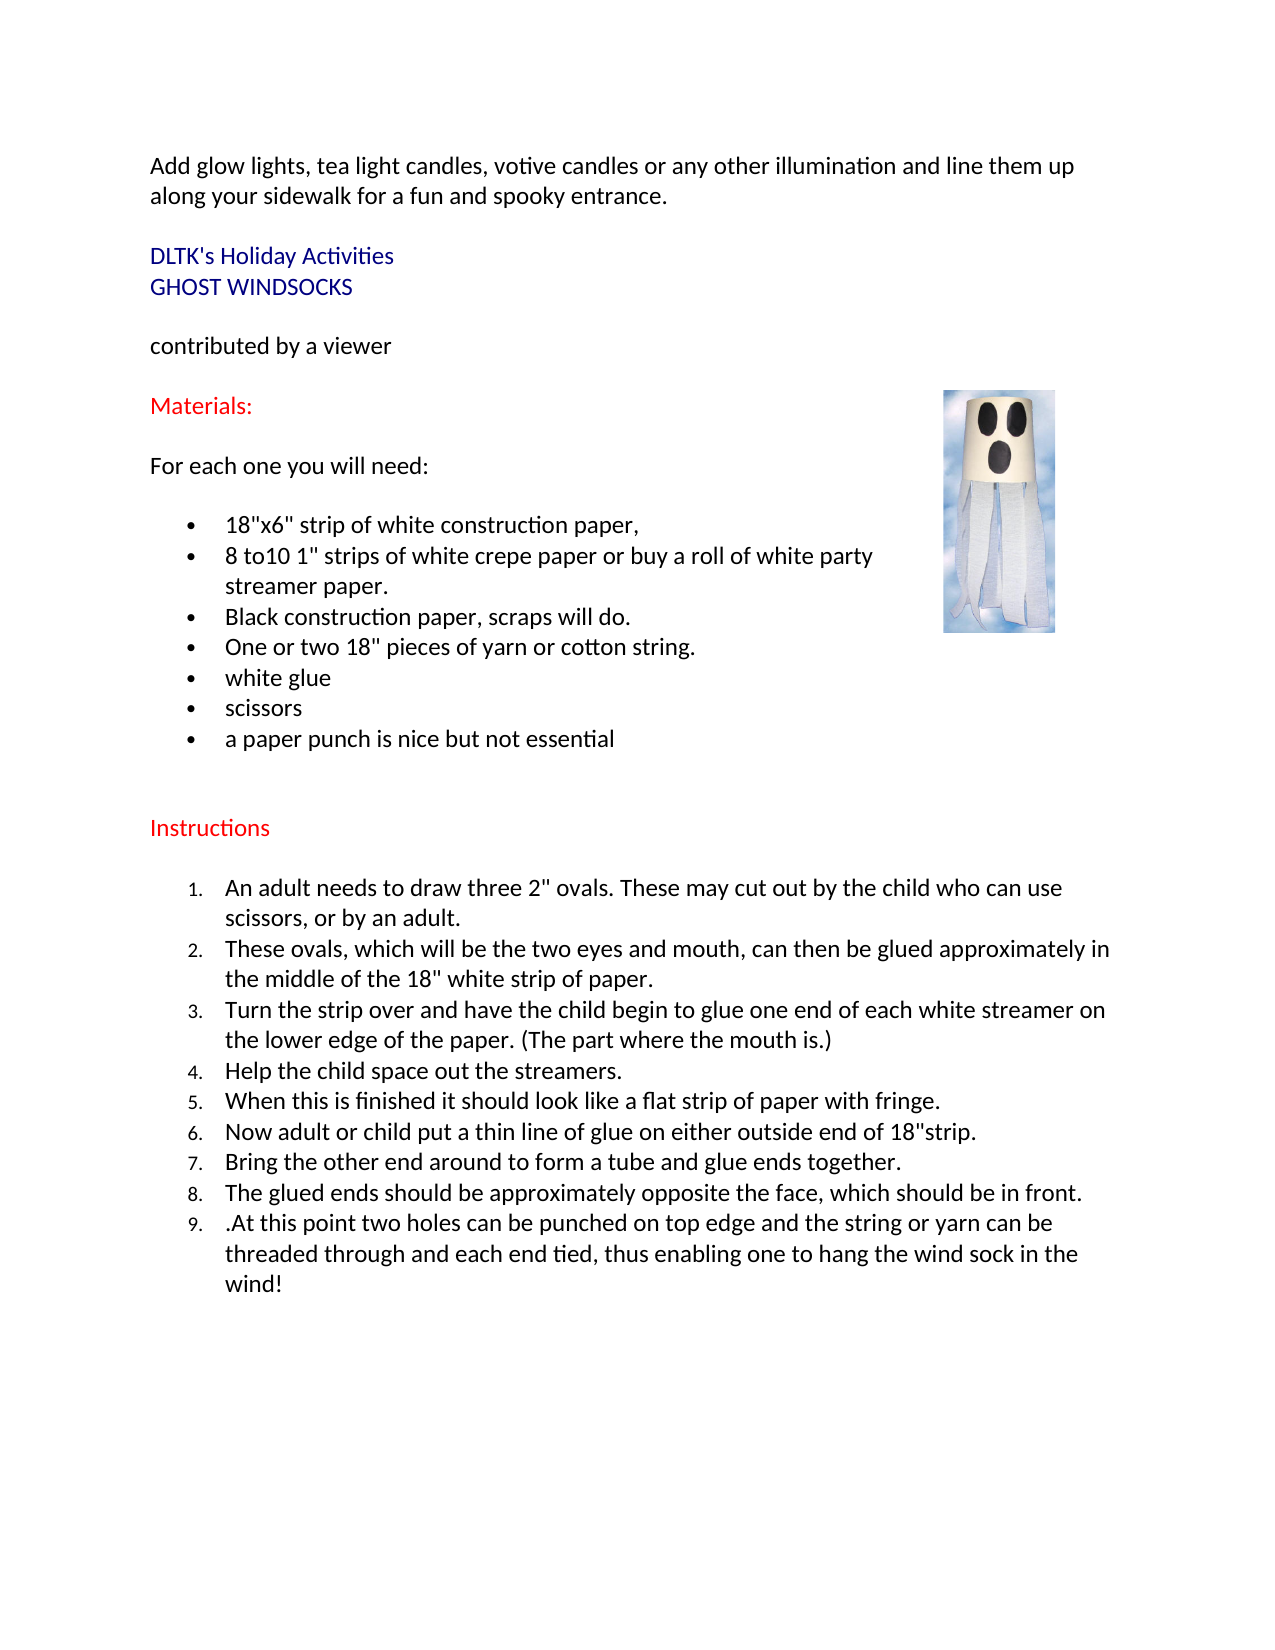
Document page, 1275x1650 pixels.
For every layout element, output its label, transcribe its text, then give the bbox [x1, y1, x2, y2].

list Help the child space out the streamers. [187, 1055, 1125, 1085]
list Now adult or child put a thin line of glue on either outside end of 18"strip. [187, 1116, 1125, 1146]
list The glued ends should be approximately opposite the face, which should be in front. [187, 1177, 1125, 1207]
list .At this point two holes can be punched on top edge and the string or yarn can be threaded through and each end tied, thus enabling one to hang the wind sock in the wind! [187, 1207, 1125, 1299]
list An adult needs to draw three 2" ovals. These may cut out by the child who can use scissors, or by an adult. [187, 872, 1125, 933]
table_header [942, 240, 1057, 783]
picture [943, 390, 1056, 633]
table_header DLTK's Holiday Activities GHOST WINDSOCKS contributed by a viewer Materials: For each one you will need: 18"x6" strip of white construction paper, 8 to10 1" strips of white crepe paper or buy a roll of white party streamer paper. Black construction paper, scraps will do. One or two 18" pieces of yarn or cotton string. white glue scissors a paper punch is nice but not essential [150, 240, 942, 783]
text Add glow lights, tea light candles, votive candles or any other illumination and line them up along your sidewalk for a fun and spooky entrance. [150, 150, 1125, 211]
text Instructions [150, 812, 1125, 842]
list Turn the strip over and have the child begin to glue one end of each white streamer on the lower edge of the paper. (The part where the mouth is.) [187, 994, 1125, 1055]
list When this is finished it should look like a flat strip of paper with fringe. [187, 1085, 1125, 1116]
list These ovals, which will be the two eyes and mouth, can then be glued approximately in the middle of the 18" white strip of paper. [187, 933, 1125, 994]
list Bring the other end around to form a tube and glue ends together. [187, 1146, 1125, 1177]
